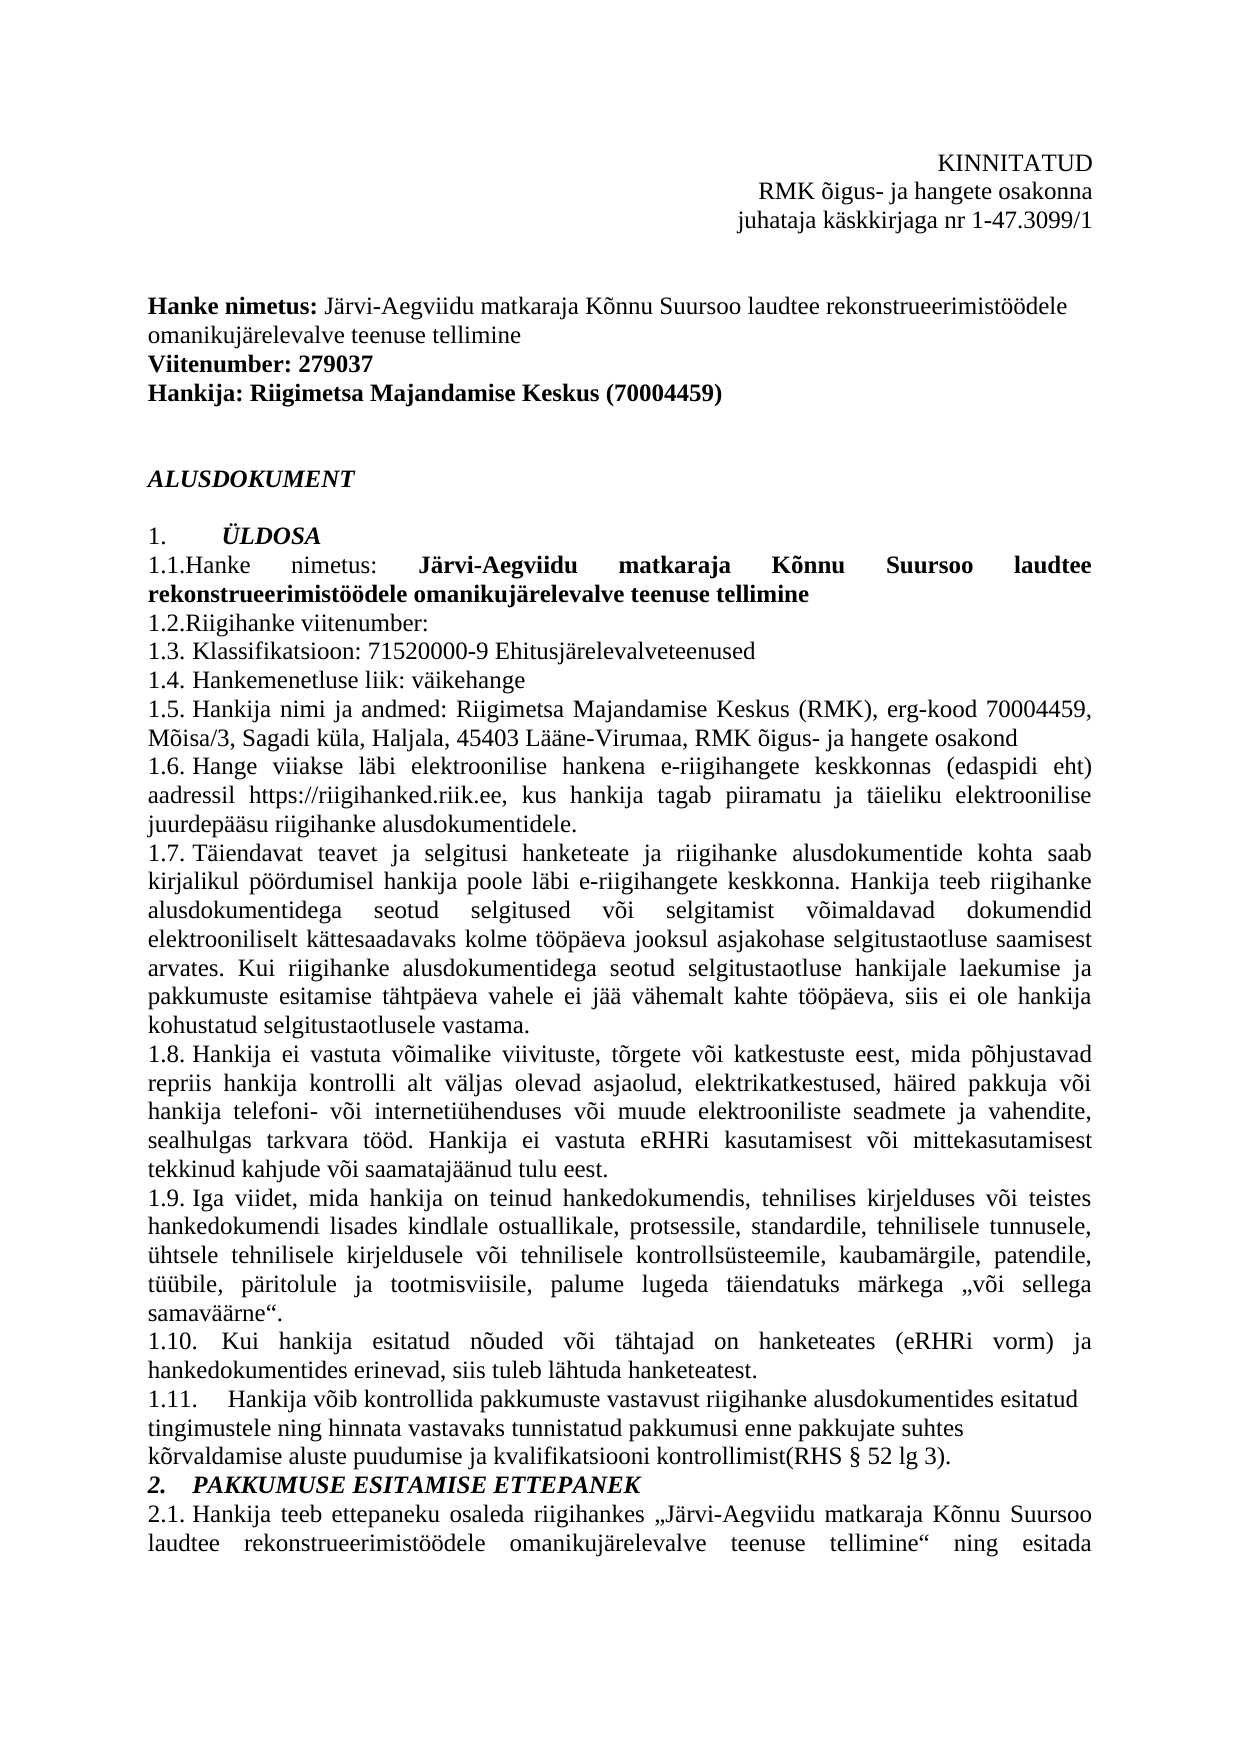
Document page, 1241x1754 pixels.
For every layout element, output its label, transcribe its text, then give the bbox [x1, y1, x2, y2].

list Hankija nimi ja andmed: Riigimetsa Majandamise Keskus (RMK), erg-kood 70004459, Mõisa/3, Sagadi küla, Haljala, 45403 Lääne-Virumaa, RMK õigus- ja hangete osakond [148, 694, 1093, 751]
text RMK õigus- ja hangete osakonna [148, 176, 1093, 205]
list Hankija ei vastuta võimalike viivituste, tõrgete või katkestuste eest, mida põhjustavad repriis hankija kontrolli alt väljas olevad asjaolud, elektrikatkestused, häired pakkuja või hankija telefoni- või internetiühenduses või muude elektrooniliste seadmete ja vahendite, sealhulgas tarkvara tööd. Hankija ei vastuta eRHRi kasutamisest või mittekasutamisest tekkinud kahjude või saamatajäänud tulu eest. [148, 1039, 1093, 1183]
text Hanke nimetus: Järvi-Aegviidu matkaraja Kõnnu Suursoo laudtee rekonstrueerimistöödele omanikujärelevalve teenuse tellimine [148, 291, 1093, 349]
text Hankija: Riigimetsa Majandamise Keskus (70004459) [148, 378, 1093, 406]
text ALUSDOKUMENT [148, 464, 1093, 493]
text Viitenumber: 279037 [148, 349, 1093, 378]
list Hankija võib kontrollida pakkumuste vastavust riigihanke alusdokumentides esitatud tingimustele ning hinnata vastavaks tunnistatud pakkumusi enne pakkujate suhtes kõrvaldamise aluste puudumise ja kvalifikatsiooni kontrollimist(RHS § 52 lg 3). [148, 1384, 1093, 1470]
list Iga viidet, mida hankija on teinud hankedokumendis, tehnilises kirjelduses või teistes hankedokumendi lisades kindlale ostuallikale, protsessile, standardile, tehnilisele tunnusele, ühtsele tehnilisele kirjeldusele või tehnilisele kontrollsüsteemile, kaubamärgile, patendile, tüübile, päritolule ja tootmisviisile, palume lugeda täiendatuks märkega „või sellega samaväärne“. [148, 1183, 1093, 1326]
list Hanke nimetus: Järvi-Aegviidu matkaraja Kõnnu Suursoo laudtee rekonstrueerimistöödele omanikujärelevalve teenuse tellimine [148, 550, 1093, 608]
list Täiendavat teavet ja selgitusi hanketeate ja riigihanke alusdokumentide kohta saab kirjalikul pöördumisel hankija poole läbi e-riigihangete keskkonna. Hankija teeb riigihanke alusdokumentidega seotud selgitused või selgitamist võimaldavad dokumendid elektrooniliselt kättesaadavaks kolme tööpäeva jooksul asjakohase selgitustaotluse saamisest arvates. Kui riigihanke alusdokumentidega seotud selgitustaotluse hankijale laekumise ja pakkumuste esitamise tähtpäeva vahele ei jää vähemalt kahte tööpäeva, siis ei ole hankija kohustatud selgitustaotlusele vastama. [148, 838, 1093, 1039]
list Riigihanke viitenumber: [148, 608, 1093, 636]
list Klassifikatsioon: 71520000-9 Ehitusjärelevalveteenused [148, 636, 1093, 665]
list ÜLDOSA [148, 521, 1093, 550]
list Kui hankija esitatud nõuded või tähtajad on hanketeates (eRHRi vorm) ja hankedokumentides erinevad, siis tuleb lähtuda hanketeatest. [148, 1326, 1093, 1384]
text KINNITATUD [148, 148, 1093, 176]
text juhataja käskkirjaga nr 1-47.3099/1 [148, 205, 1093, 234]
list Hankemenetluse liik: väikehange [148, 665, 1093, 694]
list PAKKUMUSE ESITAMISE ETTEPANEK [148, 1470, 1093, 1499]
list Hange viiakse läbi elektroonilise hankena e-riigihangete keskkonnas (edaspidi eht) aadressil https://riigihanked.riik.ee, kus hankija tagab piiramatu ja täieliku elektroonilise juurdepääsu riigihanke alusdokumentidele. [148, 751, 1093, 838]
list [148, 1499, 1093, 1556]
